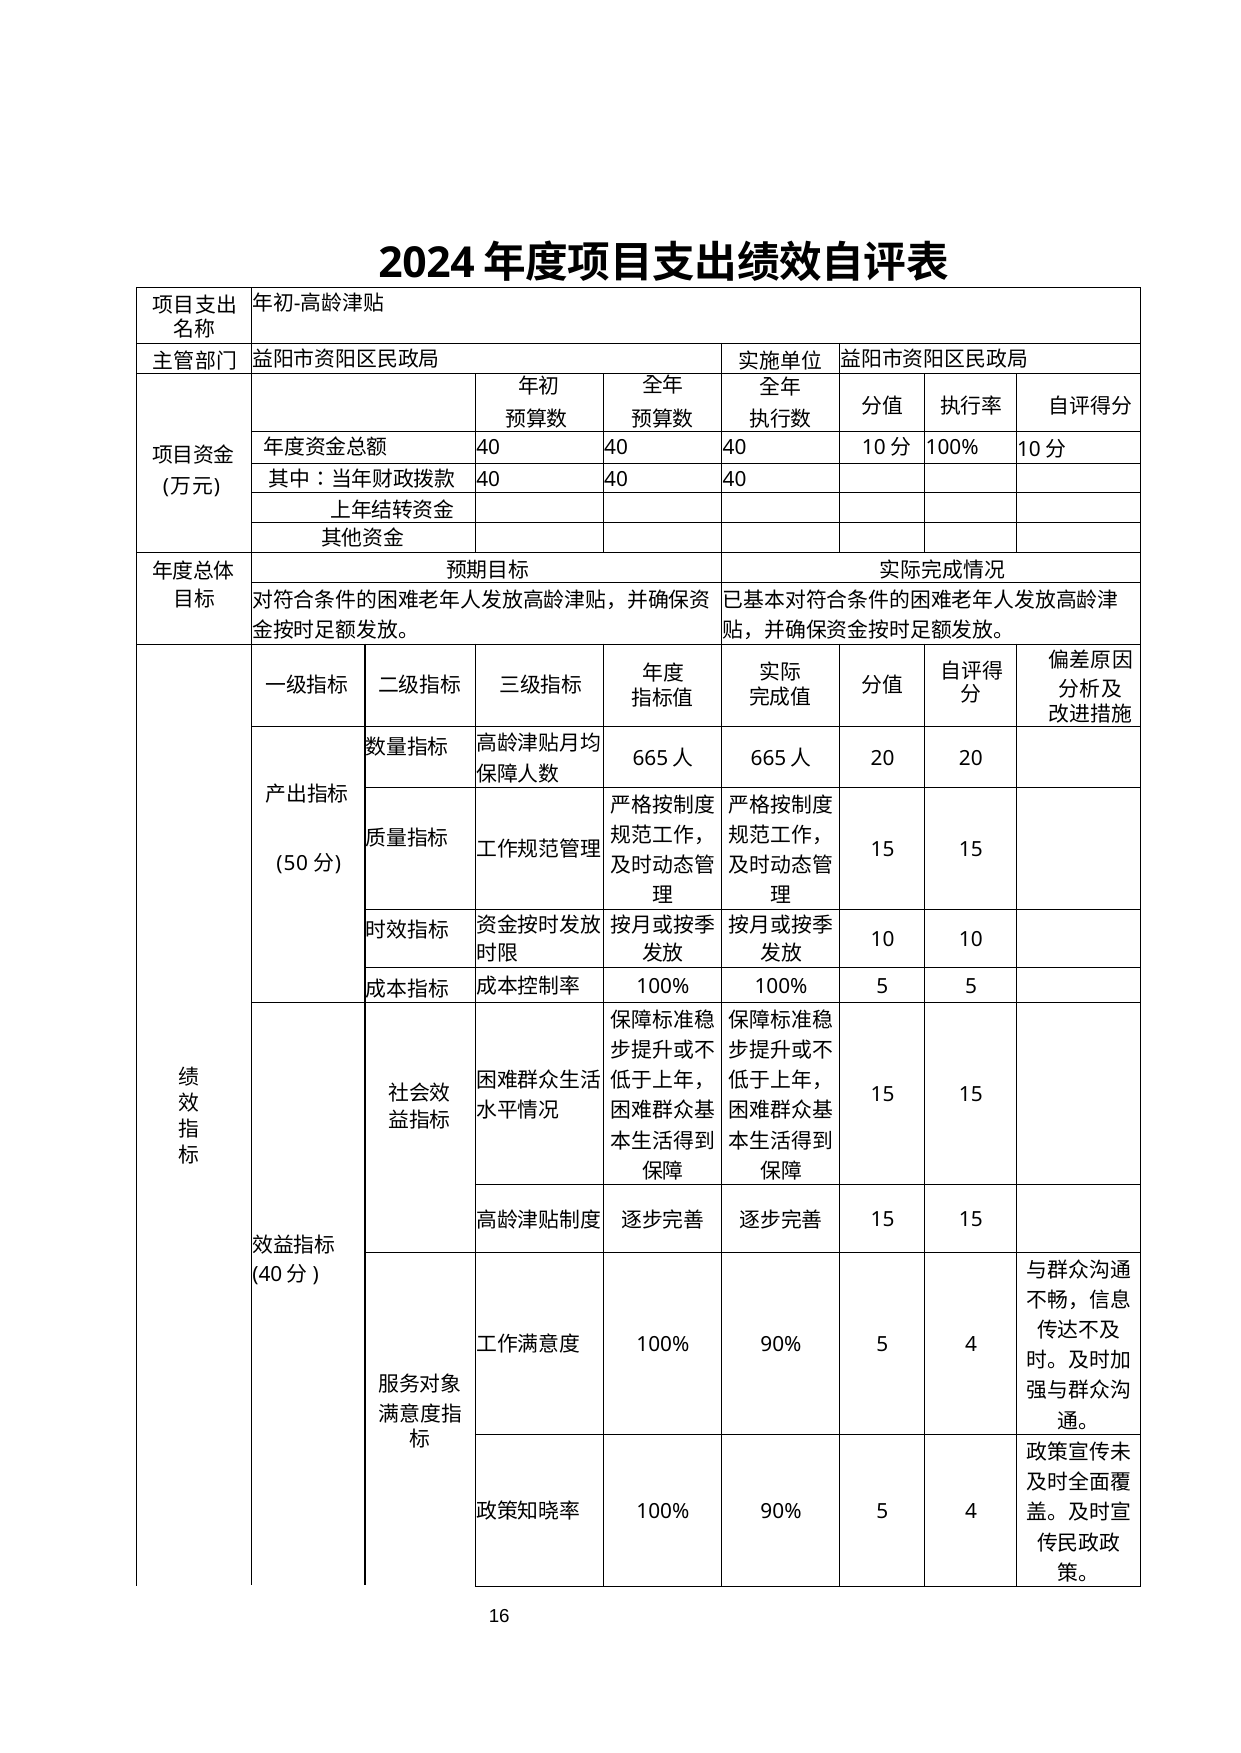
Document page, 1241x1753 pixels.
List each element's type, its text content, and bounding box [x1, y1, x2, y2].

table_cell 10 [840, 910, 924, 967]
table_cell [925, 464, 1016, 492]
table_cell 一级指标 [252, 645, 364, 726]
table_cell 益阳市资阳区民政局 [252, 344, 721, 373]
table_cell 年度总体 目标 [137, 553, 251, 643]
table_cell [1017, 968, 1140, 1002]
table_cell 困难群众生活水平情况 [476, 1003, 603, 1184]
table_cell 100% [604, 1435, 721, 1586]
table_cell 5 [925, 968, 1016, 1002]
table_cell 其中：当年财政拨款 [252, 464, 475, 492]
table_cell 40 [604, 464, 721, 492]
table_cell 服务对象 满意度指 标 [365, 1253, 475, 1586]
table_cell 5 [840, 1435, 924, 1586]
table_cell [604, 523, 721, 552]
table_cell 分值 [840, 645, 924, 726]
table_cell 4 [925, 1435, 1016, 1586]
table_cell 40 [604, 432, 721, 463]
table_cell 自评得 分 [925, 645, 1016, 726]
table_cell [1017, 727, 1140, 787]
table_cell [925, 523, 1016, 552]
table_cell 自评得分 [1017, 374, 1140, 431]
table_cell 665人 [722, 727, 839, 787]
table_cell 5 [840, 1253, 924, 1434]
table_cell 逐步完善 [722, 1185, 839, 1252]
table_cell [1017, 493, 1140, 522]
table_cell 10 [925, 910, 1016, 967]
table_cell 15 [840, 788, 924, 909]
text 2024年度项目支出绩效自评表 [378, 237, 1115, 287]
table_cell [252, 374, 475, 431]
table_cell 社会效 益指标 [366, 1003, 475, 1252]
table_cell 90% [722, 1253, 839, 1434]
table_cell 偏差原因 分析及 改进措施 [1017, 645, 1140, 726]
table_cell 100% [722, 968, 839, 1002]
table_cell 15 [925, 788, 1016, 909]
table_cell 项目资金 (万元) [137, 374, 251, 552]
table_cell 15 [925, 1185, 1016, 1252]
table_cell 预期目标 [252, 553, 721, 582]
table_cell 按月或按季发放 [604, 910, 721, 967]
table_cell 40 [722, 464, 839, 492]
table_cell 严格按制度规范工作，及时动态管理 [604, 788, 721, 909]
table_cell 产出指标 (50分) [252, 727, 364, 1002]
table_cell 绩 效 指 标 [137, 645, 252, 1586]
table_cell 政策宣传未及时全面覆盖。及时宣传民政政策。 [1017, 1435, 1140, 1586]
table_cell [1017, 910, 1140, 967]
table_cell 分值 [840, 374, 924, 431]
table_cell 二级指标 [366, 645, 475, 726]
table_header 年初-高龄津贴 [252, 288, 1140, 343]
table_cell 665人 [604, 727, 721, 787]
table_cell 工作规范管理 [476, 788, 603, 909]
table_cell 上年结转资金 [252, 493, 475, 522]
table_cell 严格按制度规范工作，及时动态管理 [722, 788, 839, 909]
table_cell 实施单位 [722, 344, 839, 373]
table_cell 全年 执行数 [722, 374, 839, 431]
table_cell [722, 523, 839, 552]
table_cell 成本指标 [366, 968, 475, 1002]
table_cell [1017, 523, 1140, 552]
table_cell 效益指标(40分 ) [252, 1003, 365, 1586]
table_cell 实际 完成值 [722, 645, 839, 726]
table_cell [1017, 464, 1140, 492]
table_cell 实际完成情况 [722, 553, 1140, 582]
table_cell 高龄津贴月均保障人数 [476, 727, 603, 787]
table_cell 保障标准稳步提升或不低于上年，困难群众基本生活得到保障 [722, 1003, 839, 1184]
table_cell [925, 493, 1016, 522]
table_cell 已基本对符合条件的困难老年人发放高龄津贴，并确保资金按时足额发放。 [722, 583, 1140, 643]
table_cell 15 [840, 1185, 924, 1252]
table_cell [840, 523, 924, 552]
table_cell 保障标准稳步提升或不低于上年，困难群众基本生活得到保障 [604, 1003, 721, 1184]
table_cell 三级指标 [476, 645, 603, 726]
table_cell 成本控制率 [476, 968, 603, 1002]
table_cell 5 [840, 968, 924, 1002]
table_cell 15 [925, 1003, 1016, 1184]
table_cell 10分 [840, 432, 924, 463]
table_cell [476, 523, 603, 552]
table_cell 主管部门 [137, 344, 251, 373]
table_cell 100% [925, 432, 1016, 463]
table_cell 10分 [1017, 432, 1140, 463]
table_cell [604, 493, 721, 522]
table_cell [476, 493, 603, 522]
table_cell [722, 493, 839, 522]
table_cell 与群众沟通不畅，信息传达不及时。及时加强与群众沟通。 [1017, 1253, 1140, 1434]
table_cell [840, 493, 924, 522]
table_cell 20 [925, 727, 1016, 787]
table_cell 时效指标 [366, 910, 475, 967]
table_cell 100% [604, 1253, 721, 1434]
table_cell 20 [840, 727, 924, 787]
table_cell [840, 464, 924, 492]
table_cell 逐步完善 [604, 1185, 721, 1252]
table_cell 年度 指标值 [604, 645, 721, 726]
table_cell [1017, 788, 1140, 909]
table_cell 15 [840, 1003, 924, 1184]
table_cell 40 [476, 432, 603, 463]
table_cell 90% [722, 1435, 839, 1586]
table_cell 40 [722, 432, 839, 463]
table_cell 高龄津贴制度 [476, 1185, 603, 1252]
table_cell 执行率 [925, 374, 1016, 431]
table_cell [1017, 1185, 1140, 1252]
table_cell 对符合条件的困难老年人发放高龄津贴，并确保资金按时足额发放。 [252, 583, 721, 643]
table_cell 政策知晓率 [476, 1435, 603, 1586]
table_header 项目支出 名称 [137, 288, 251, 343]
table_cell 年度资金总额 [252, 432, 475, 463]
table_cell [1017, 1003, 1140, 1184]
table_cell 资金按时发放时限 [476, 910, 603, 967]
table_cell 全年 预算数 [604, 374, 721, 431]
table_cell 其他资金 [252, 523, 475, 552]
table_cell 4 [925, 1253, 1016, 1434]
table_cell 40 [476, 464, 603, 492]
table_cell 益阳市资阳区民政局 [840, 344, 1140, 373]
table_cell 数量指标 [366, 727, 475, 787]
table_cell 质量指标 [366, 788, 475, 909]
table_cell 年初 预算数 [476, 374, 603, 431]
table_cell 工作满意度 [476, 1253, 603, 1434]
table_cell 按月或按季发放 [722, 910, 839, 967]
table_cell 100% [604, 968, 721, 1002]
